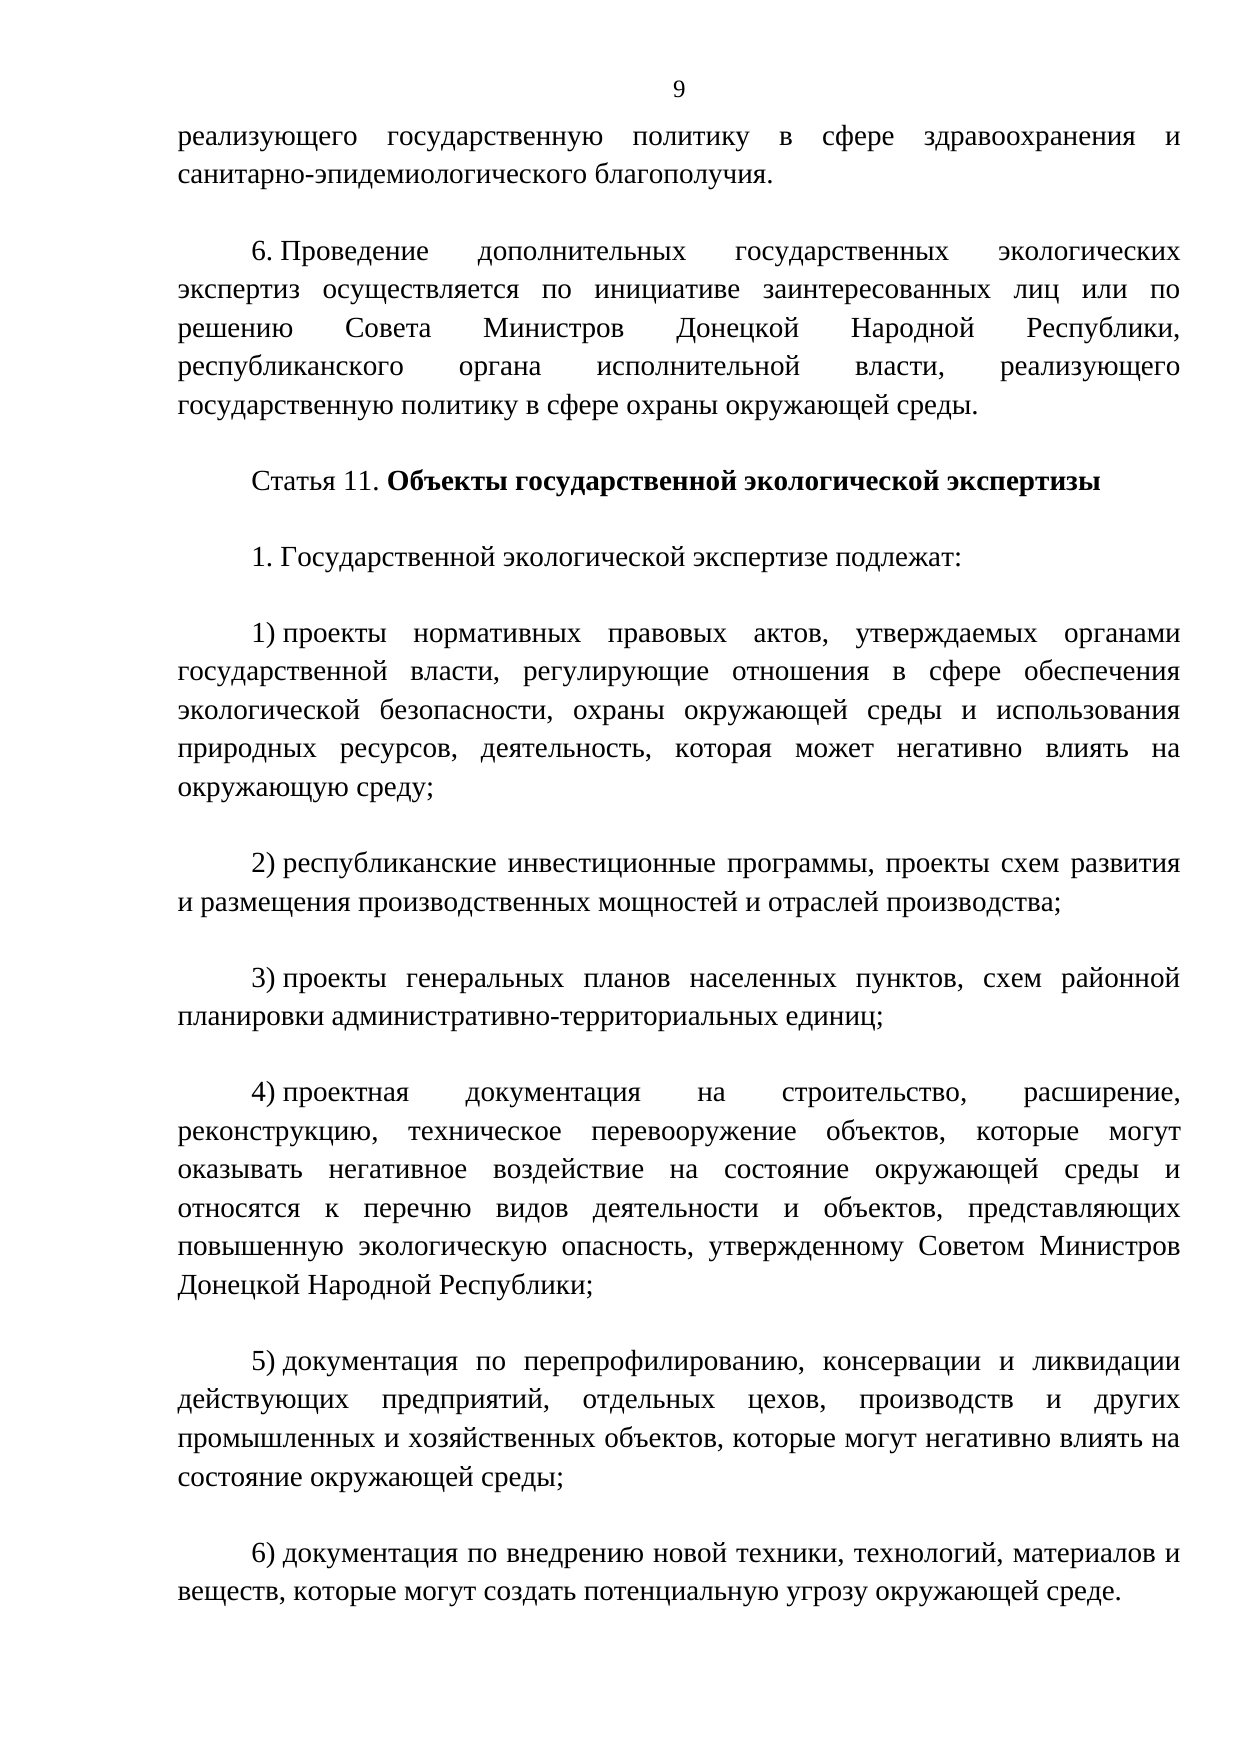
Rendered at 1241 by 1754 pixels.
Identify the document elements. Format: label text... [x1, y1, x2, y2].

text Статья 11. Объекты государственной экологической экспертизы [177, 463, 1181, 496]
text 6. Проведение дополнительных государственных экологических экспертиз осуществляется по инициативе заинтересованных лиц или по решению Совета Министров Донецкой Народной Республики, республиканского органа исполнительной власти, реализующего государственную политику в сфере охраны окружающей среды. [177, 233, 1181, 420]
text 1) проекты нормативных правовых актов, утверждаемых органами государственной власти, регулирующие отношения в сфере обеспечения экологической безопасности, охраны окружающей среды и использования природных ресурсов, деятельность, которая может негативно влиять на окружающую среду; [177, 615, 1181, 803]
text 6) документация по внедрению новой техники, технологий, материалов и веществ, которые могут создать потенциальную угрозу окружающей среде. [177, 1535, 1181, 1607]
list Государственной экологической экспертизе подлежат: [177, 539, 1181, 572]
text 5) документация по перепрофилированию, консервации и ликвидации действующих предприятий, отдельных цехов, производств и других промышленных и хозяйственных объектов, которые могут негативно влиять на состояние окружающей среды; [177, 1343, 1181, 1492]
text 3) проекты генеральных планов населенных пунктов, схем районной планировки административно-территориальных единиц; [177, 960, 1181, 1032]
text 2) республиканские инвестиционные программы, проекты схем развития и размещения производственных мощностей и отраслей производства; [177, 845, 1181, 917]
text 4) проектная документация на строительство, расширение, реконструкцию, техническое перевооружение объектов, которые могут оказывать негативное воздействие на состояние окружающей среды и относятся к перечню видов деятельности и объектов, представляющих повышенную экологическую опасность, утвержденному Советом Министров Донецкой Народной Республики; [177, 1074, 1181, 1301]
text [177, 118, 1181, 190]
